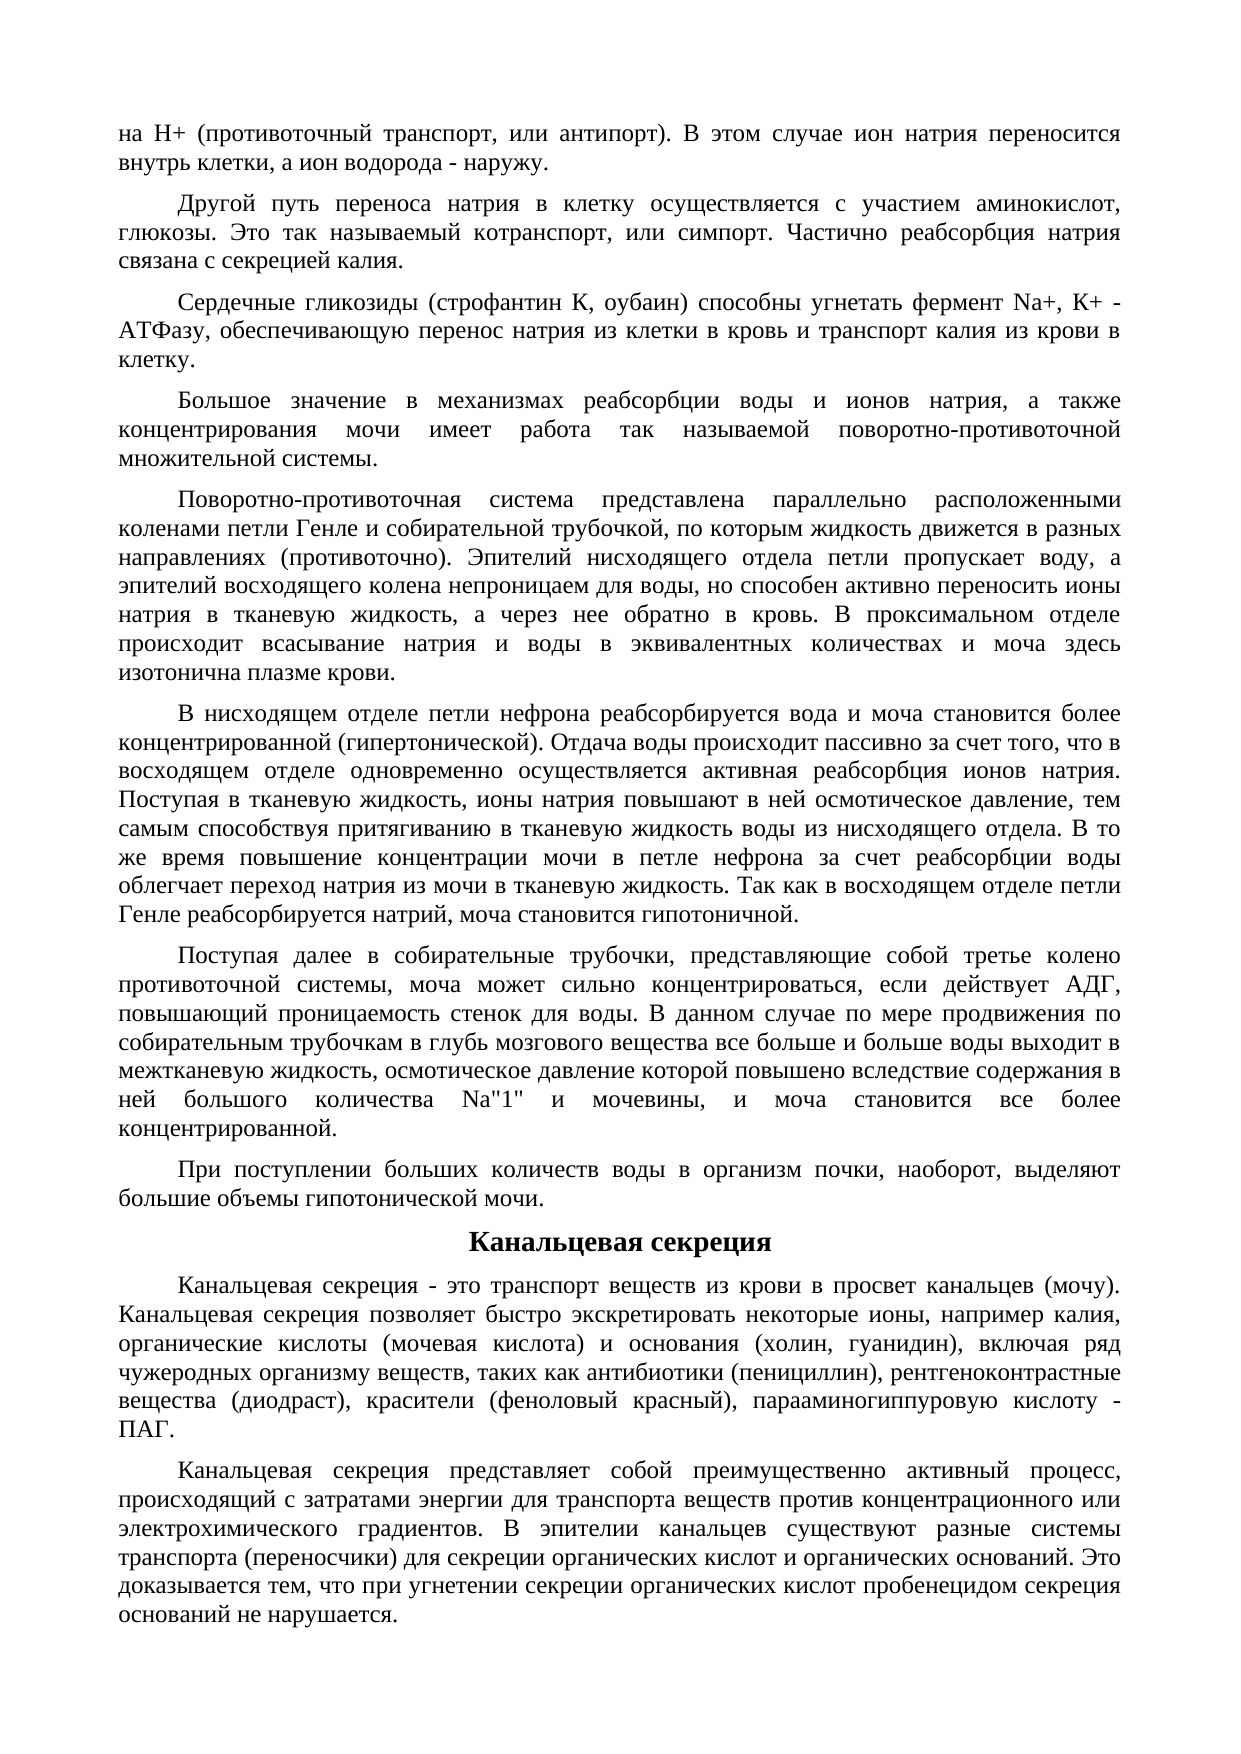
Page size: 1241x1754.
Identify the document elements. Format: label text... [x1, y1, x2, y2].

text При поступлении больших количеств воды в организм почки, наоборот, выделяют большие объемы гипотонической мочи. [118, 1154, 1122, 1212]
text В нисходящем отделе петли нефрона реабсорбируется вода и моча становится более концентрированной (гипертонической). Отдача воды происходит пассивно за счет того, что в восходящем отделе одновременно осуществляется активная реабсорбция ионов натрия. Поступая в тканевую жидкость, ионы натрия повышают в ней осмотическое давление, тем самым способствуя притягиванию в тканевую жидкость воды из нисходящего отдела. В то же время повышение концентрации мочи в петле нефрона за счет реабсорбции воды облегчает переход натрия из мочи в тканевую жидкость. Так как в восходящем отделе петли Генле реабсорбируется натрий, моча становится гипотоничной. [118, 698, 1122, 928]
text Канальцевая секреция [118, 1224, 1122, 1258]
text Сердечные гликозиды (строфантин К, оубаин) способны угнетать фермент Na+, К+ - АТФазу, обеспечивающую перенос натрия из клетки в кровь и транспорт калия из крови в клетку. [118, 287, 1122, 373]
text Большое значение в механизмах реабсорбции воды и ионов натрия, а также концентрирования мочи имеет работа так называемой поворотно-противоточной множительной системы. [118, 386, 1122, 472]
text Поворотно-противоточная система представлена параллельно расположенными коленами петли Генле и собирательной трубочкой, по которым жидкость движется в разных направлениях (противоточно). Эпителий нисходящего отдела петли пропускает воду, а эпителий восходящего колена непроницаем для воды, но способен активно переносить ионы натрия в тканевую жидкость, а через нее обратно в кровь. В проксимальном отделе происходит всасывание натрия и воды в эквивалентных количествах и моча здесь изотонична плазме крови. [118, 484, 1122, 686]
text Другой путь переноса натрия в клетку осуществляется с участием аминокислот, глюкозы. Это так называемый котранспорт, или симпорт. Частично реабсорбция натрия связана с секрецией калия. [118, 188, 1122, 274]
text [118, 118, 1122, 176]
text Канальцевая секреция - это транспорт веществ из крови в просвет канальцев (мочу). Канальцевая секреция позволяет быстро экскретировать некоторые ионы, например калия, органические кислоты (мочевая кислота) и основания (холин, гуанидин), включая ряд чужеродных организму веществ, таких как антибиотики (пенициллин), рентгеноконтрастные вещества (диодраст), красители (феноловый красный), парааминогиппуровую кислоту - ПАГ. [118, 1270, 1122, 1443]
text Поступая далее в собирательные трубочки, представляющие собой третье колено противоточной системы, моча может сильно концентрироваться, если действует АДГ, повышающий проницаемость стенок для воды. В данном случае по мере продвижения по собирательным трубочкам в глубь мозгового вещества все больше и больше воды выходит в межтканевую жидкость, осмотическое давление которой повышено вследствие содержания в ней большого количества Na"1" и мочевины, и моча становится все более концентрированной. [118, 941, 1122, 1142]
text Канальцевая секреция представляет собой преимущественно активный процесс, происходящий с затратами энергии для транспорта веществ против концентрационного или электрохимического градиентов. В эпителии канальцев существуют разные системы транспорта (переносчики) для секреции органических кислот и органических оснований. Это доказывается тем, что при угнетении секреции органических кислот пробенецидом секреция оснований не нарушается. [118, 1455, 1122, 1628]
